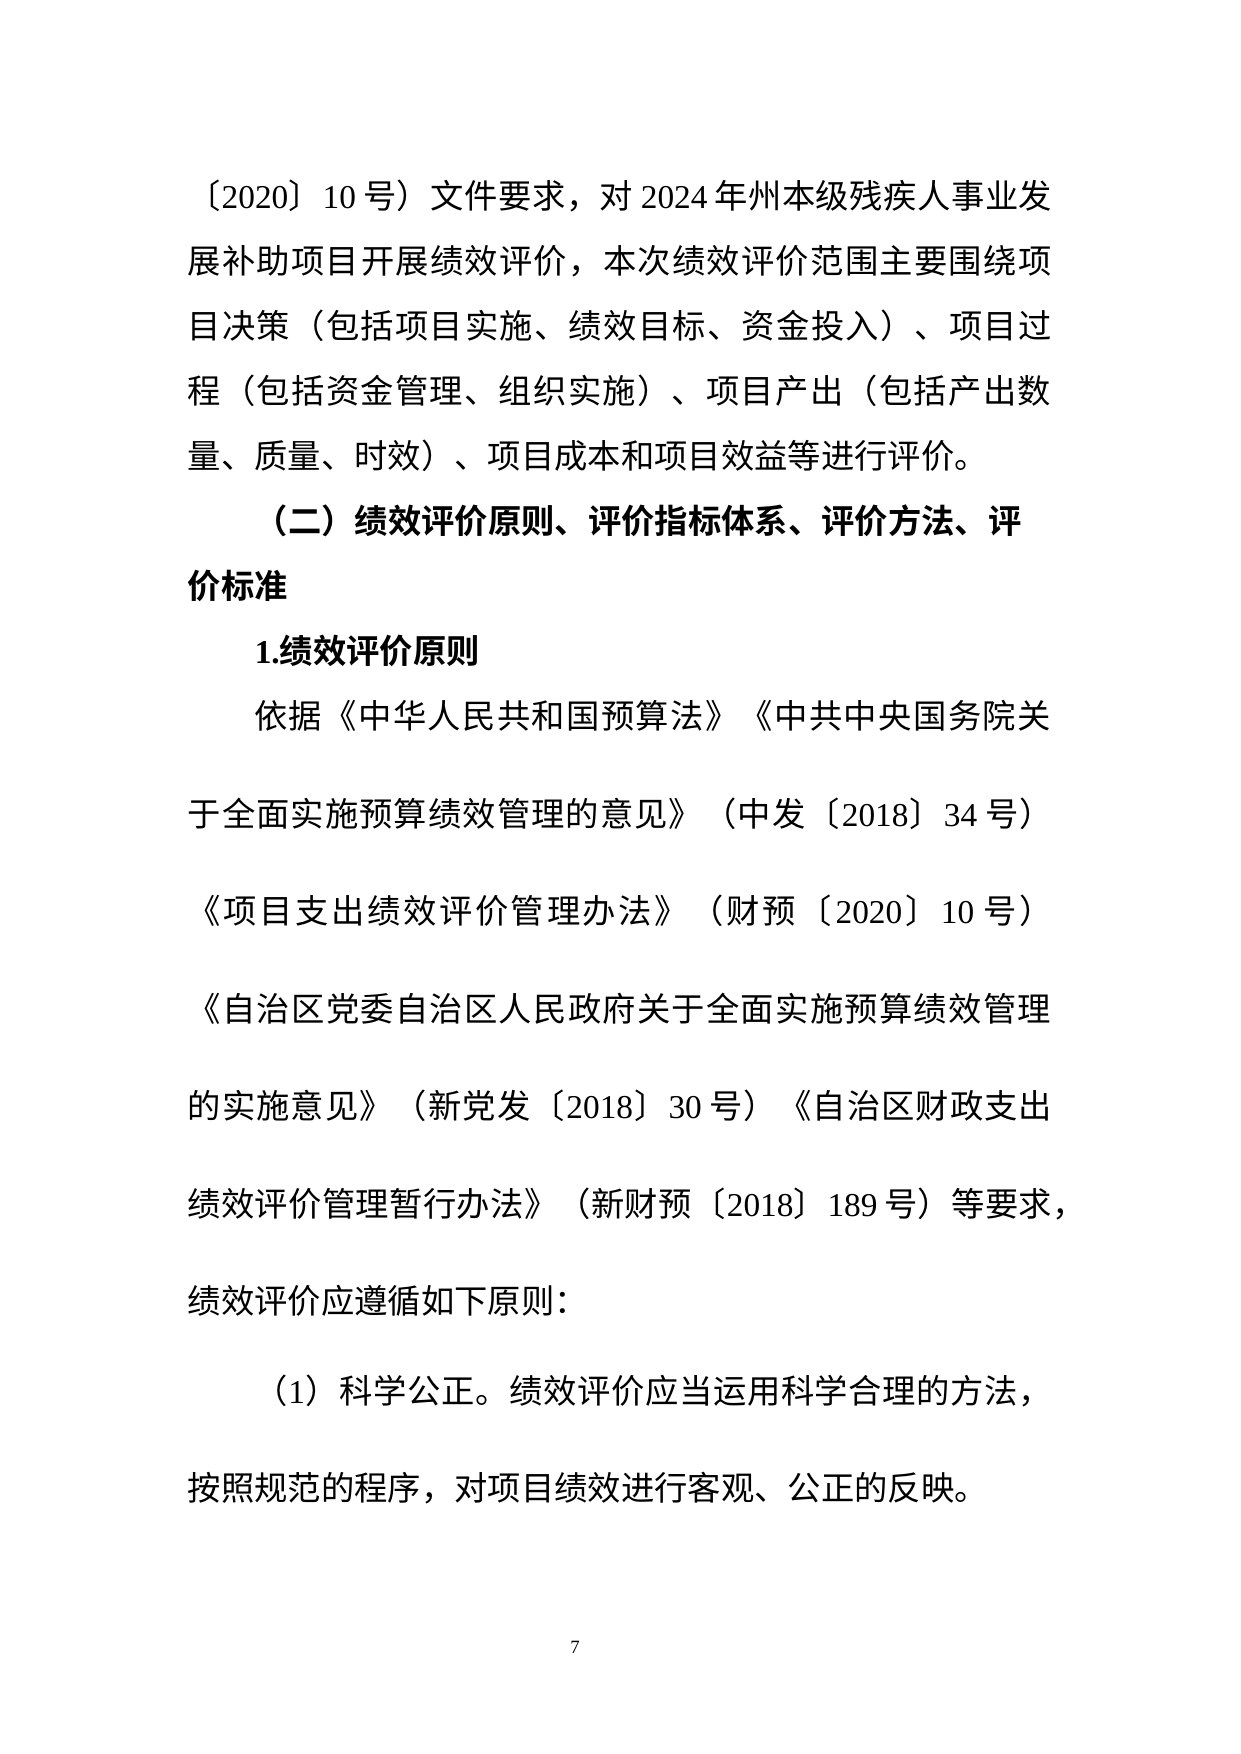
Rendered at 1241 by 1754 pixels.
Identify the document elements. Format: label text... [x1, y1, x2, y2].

text 依据《中华人民共和国预算法》《中共中央国务院关于全面实施预算绩效管理的意见》（中发〔2018〕34号）《项目支出绩效评价管理办法》（财预〔2020〕10号）《自治区党委自治区人民政府关于全面实施预算绩效管理的实施意见》（新党发〔2018〕30号）《自治区财政支出绩效评价管理暂行办法》（新财预〔2018〕189号）等要求，绩效评价应遵循如下原则： [187, 682, 1053, 1332]
text （1）科学公正。绩效评价应当运用科学合理的方法，按照规范的程序，对项目绩效进行客观、公正的反映。 [187, 1356, 1053, 1518]
subtitle （二）绩效评价原则、评价指标体系、评价方法、评价标准 [187, 487, 1053, 617]
subtitle 1.绩效评价原则 [187, 617, 1053, 682]
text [187, 162, 1053, 487]
